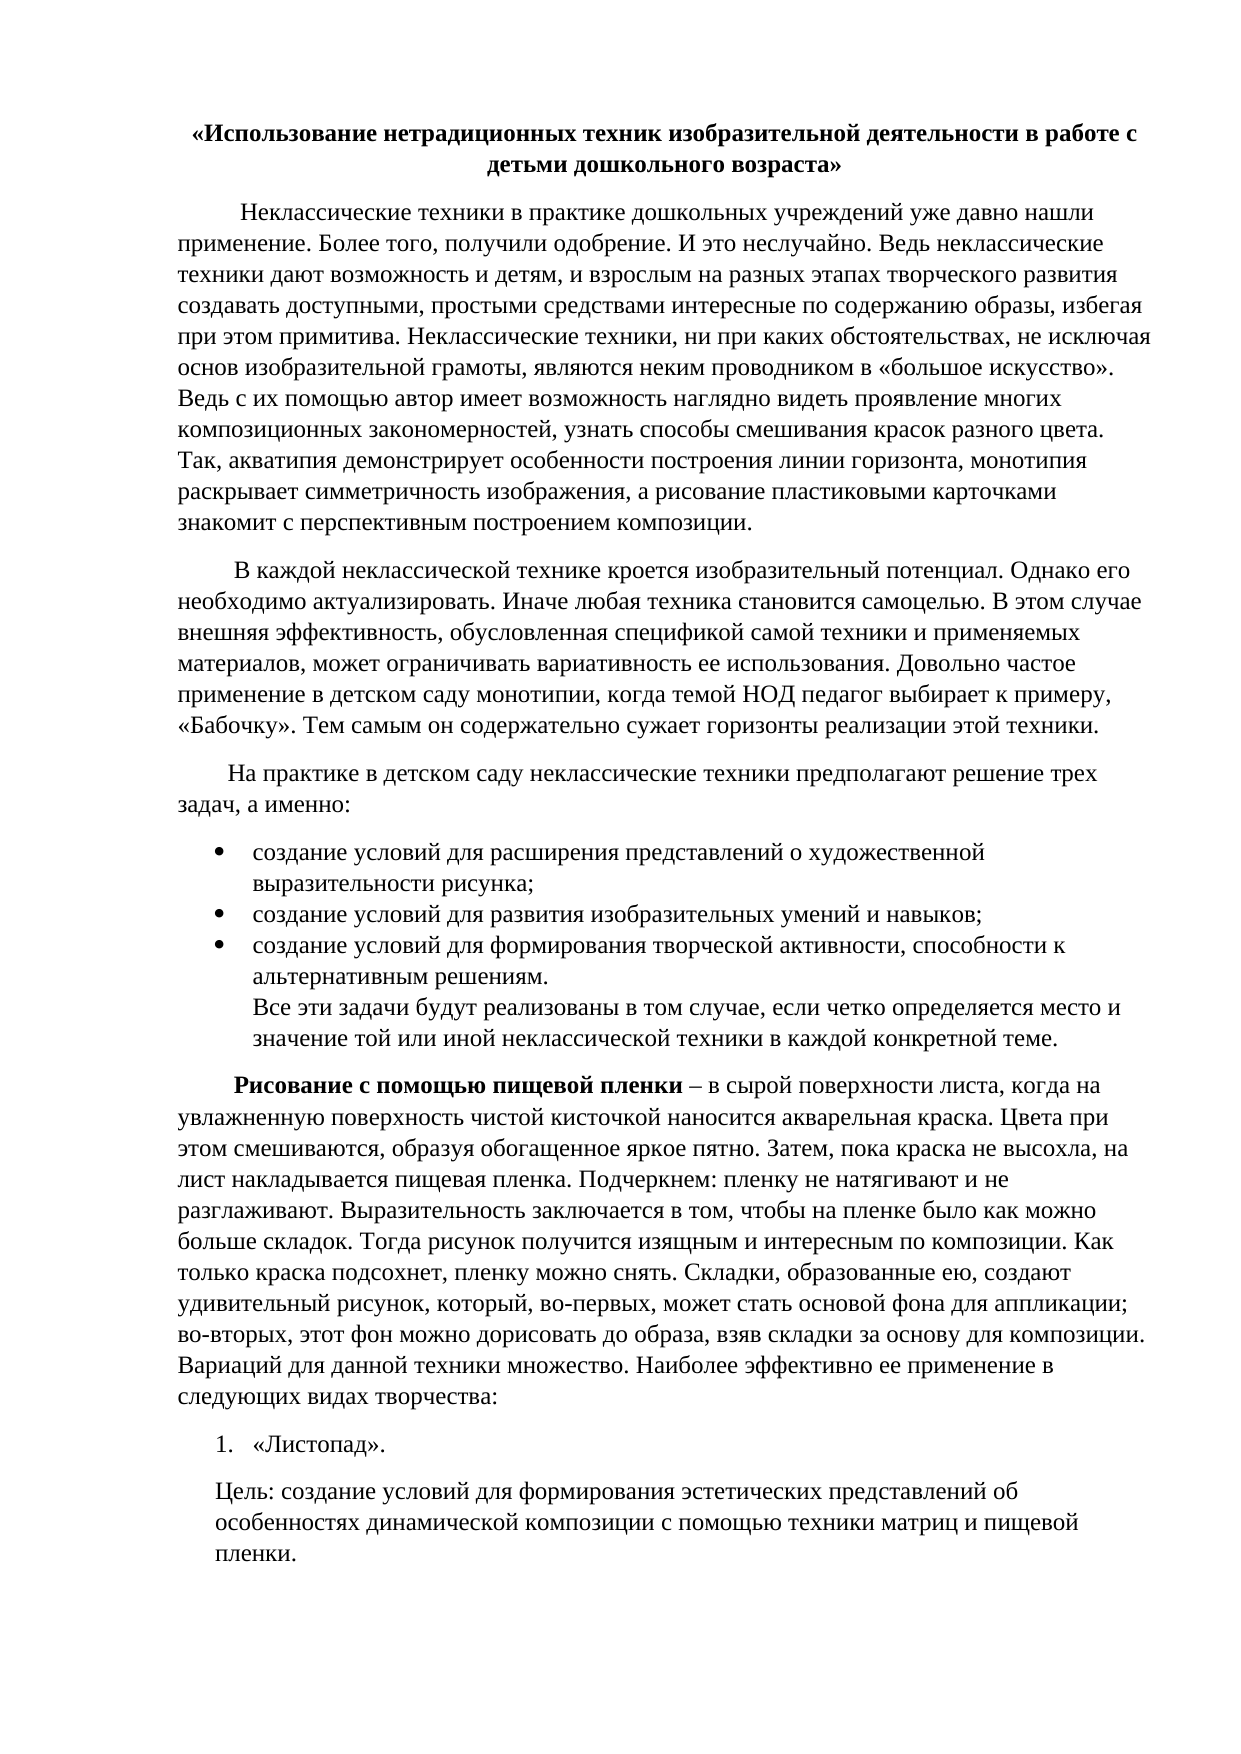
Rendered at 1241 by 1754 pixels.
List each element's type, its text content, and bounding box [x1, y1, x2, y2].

text В каждой неклассической технике кроется изобразительный потенциал. Однако его необходимо актуализировать. Иначе любая техника становится самоцелью. В этом случае внешняя эффективность, обусловленная спецификой самой техники и применяемых материалов, может ограничивать вариативность ее использования. Довольно частое применение в детском саду монотипии, когда темой НОД педагог выбирает к примеру, «Бабочку». Тем самым он содержательно сужает горизонты реализации этой техники. [177, 555, 1152, 739]
text Цель: создание условий для формирования эстетических представлений об особенностях динамической композиции с помощью техники матриц и пищевой пленки. [215, 1476, 1152, 1567]
list «Листопад». [215, 1429, 1152, 1457]
text «Использование нетрадиционных техник изобразительной деятельности в работе с детьми дошкольного возраста» [177, 118, 1152, 178]
list создание условий для расширения представлений о художественной выразительности рисунка; [215, 837, 1152, 896]
list создание условий для формирования творческой активности, способности к альтернативным решениям. [215, 930, 1152, 989]
list создание условий для развития изобразительных умений и навыков; [215, 899, 1152, 927]
list Все эти задачи будут реализованы в том случае, если четко определяется место и значение той или иной неклассической техники в каждой конкретной теме. [252, 992, 1152, 1052]
text Неклассические техники в практике дошкольных учреждений уже давно нашли применение. Более того, получили одобрение. И это неслучайно. Ведь неклассические техники дают возможность и детям, и взрослым на разных этапах творческого развития создавать доступными, простыми средствами интересные по содержанию образы, избегая при этом примитива. Неклассические техники, ни при каких обстоятельствах, не исключая основ изобразительной грамоты, являются неким проводником в «большое искусство». Ведь с их помощью автор имеет возможность наглядно видеть проявление многих композиционных закономерностей, узнать способы смешивания красок разного цвета. Так, акватипия демонстрирует особенности построения линии горизонта, монотипия раскрывает симметричность изображения, а рисование пластиковыми карточками знакомит с перспективным построением композиции. [177, 197, 1152, 536]
text Рисование с помощью пищевой пленки – в сырой поверхности листа, когда на увлажненную поверхность чистой кисточкой наносится акварельная краска. Цвета при этом смешиваются, образуя обогащенное яркое пятно. Затем, пока краска не высохла, на лист накладывается пищевая пленка. Подчеркнем: пленку не натягивают и не разглаживают. Выразительность заключается в том, чтобы на пленке было как можно больше складок. Тогда рисунок получится изящным и интересным по композиции. Как только краска подсохнет, пленку можно снять. Складки, образованные ею, создают удивительный рисунок, который, во-первых, может стать основой фона для аппликации; во-вторых, этот фон можно дорисовать до образа, взяв складки за основу для композиции. Вариаций для данной техники множество. Наиболее эффективно ее применение в следующих видах творчества: [177, 1071, 1152, 1410]
text На практике в детском саду неклассические техники предполагают решение трех задач, а именно: [177, 758, 1152, 818]
